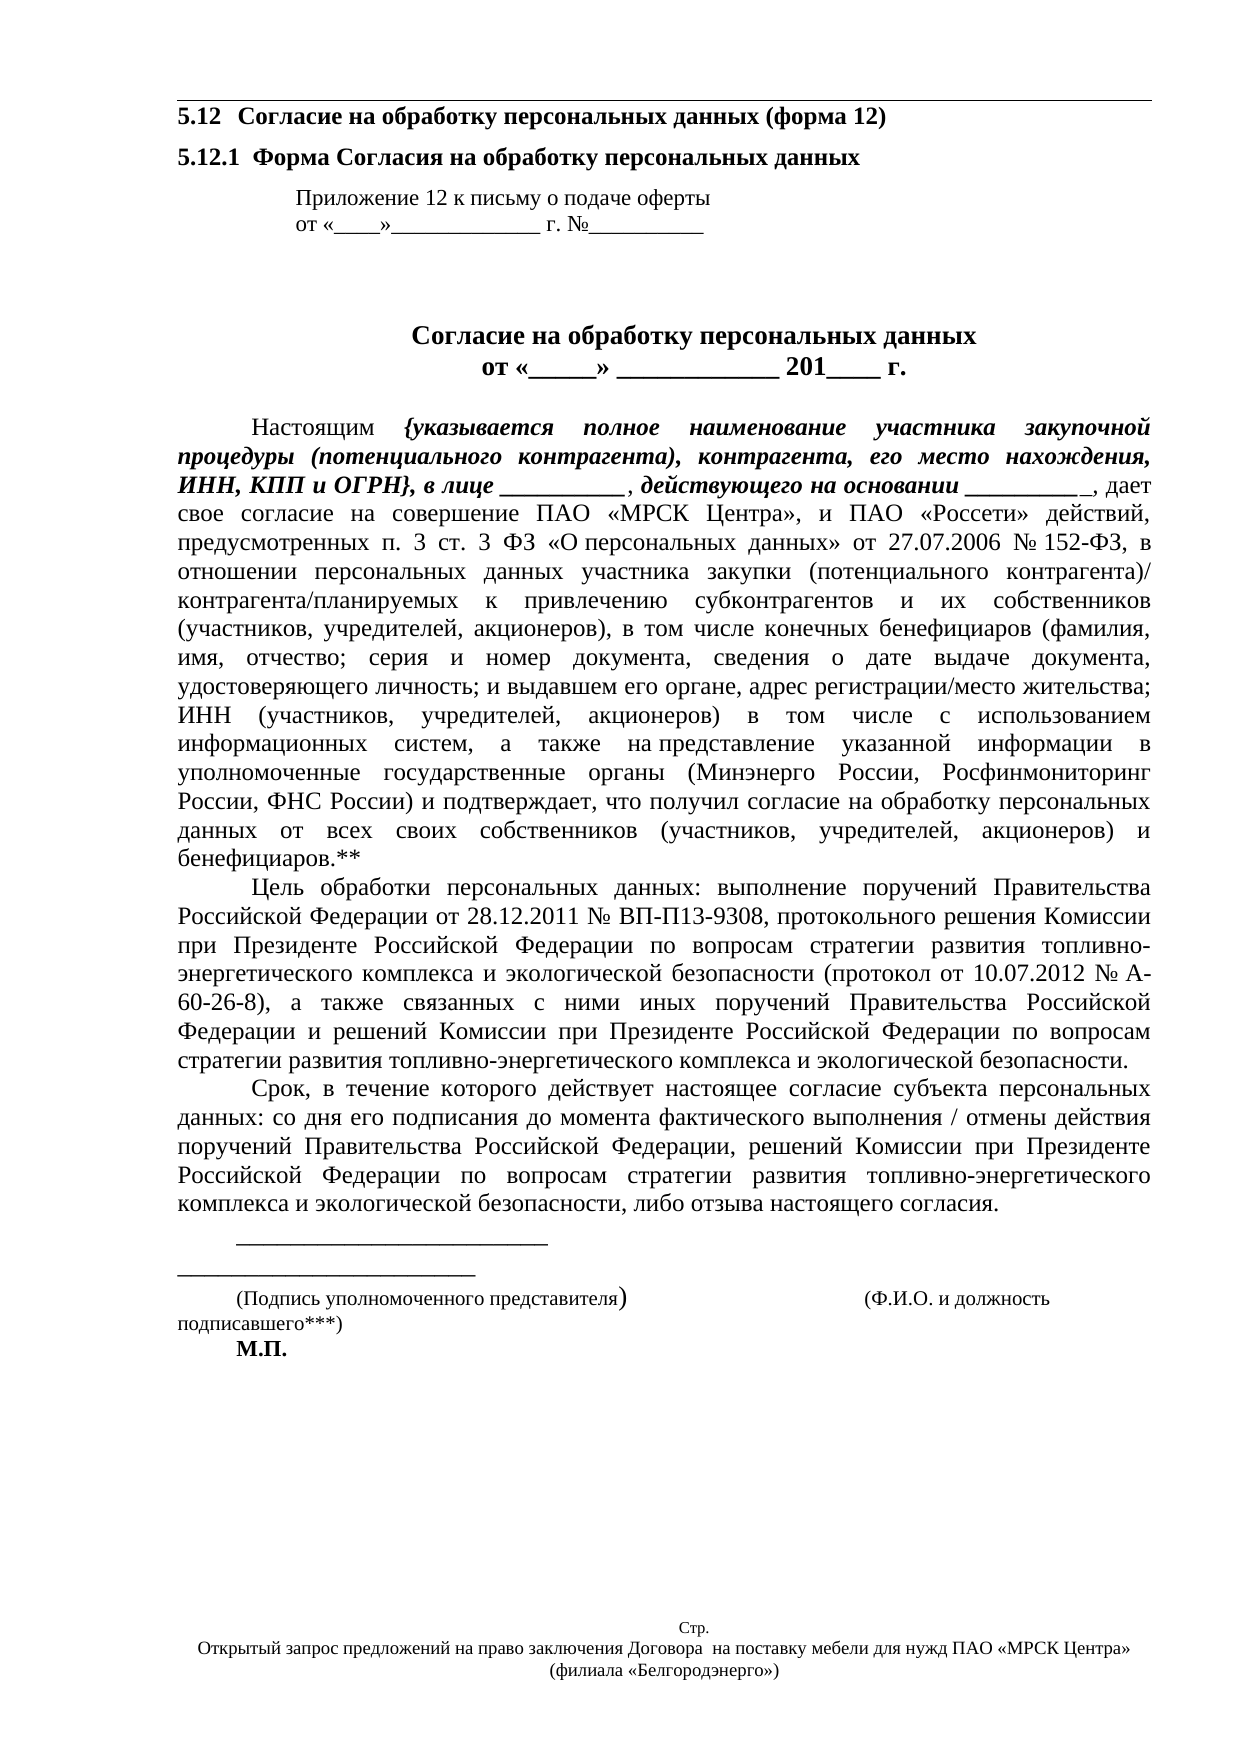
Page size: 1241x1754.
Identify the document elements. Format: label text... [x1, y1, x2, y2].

text Приложение 12 к письму о подаче оферты от «____»_____________ г. №__________ [295, 183, 1152, 236]
subtitle Форма Согласия на обработку персональных данных [177, 142, 1152, 171]
subtitle Согласие на обработку персональных данных (форма 12) [177, 101, 1152, 130]
text _______________________ ______________________ [177, 1217, 1152, 1279]
text Согласие на обработку персональных данных [177, 319, 1152, 350]
text Цель обработки персональных данных: выполнение поручений Правительства Российской Федерации от 28.12.2011 № ВП-П13-9308, протокольного решения Комиссии при Президенте Российской Федерации по вопросам стратегии развития топливно-энергетического комплекса и экологической безопасности (протокол от 10.07.2012 № А-60-26-8), а также связанных с ними иных поручений Правительства Российской Федерации и решений Комиссии при Президенте Российской Федерации по вопросам стратегии развития топливно-энергетического комплекса и экологической безопасности. [177, 872, 1152, 1073]
text от «_____» ____________ 201____ г. [177, 350, 1152, 381]
text (Подпись уполномоченного представителя) (Ф.И.О. и должность подписавшего***) [177, 1279, 1152, 1335]
text Настоящим {указывается полное наименование участника закупочной процедуры (потенциального контрагента), контрагента, его место нахождения, ИНН, КПП и ОГРН}, в лице __________, действующего на основании __________, дает свое согласие на совершение ПАО «МРСК Центра», и ПАО «Россети» действий, предусмотренных п. 3 ст. 3 ФЗ «О персональных данных» от 27.07.2006 № 152-ФЗ, в отношении персональных данных участника закупки (потенциального контрагента)/ контрагента/планируемых к привлечению субконтрагентов и их собственников (участников, учредителей, акционеров), в том числе конечных бенефициаров (фамилия, имя, отчество; серия и номер документа, сведения о дате выдаче документа, удостоверяющего личность; и выдавшем его органе, адрес регистрации/место жительства; ИНН (участников, учредителей, акционеров) в том числе с использованием информационных систем, а также на представление указанной информации в уполномоченные государственные органы (Минэнерго России, Росфинмониторинг России, ФНС России) и подтверждает, что получил согласие на обработку персональных данных от всех своих собственников (участников, учредителей, акционеров) и бенефициаров.** [177, 412, 1152, 872]
text М.П. [177, 1335, 1152, 1361]
text Срок, в течение которого действует настоящее согласие субъекта персональных данных: со дня его подписания до момента фактического выполнения / отмены действия поручений Правительства Российской Федерации, решений Комиссии при Президенте Российской Федерации по вопросам стратегии развития топливно-энергетического комплекса и экологической безопасности, либо отзыва настоящего согласия. [177, 1073, 1152, 1217]
